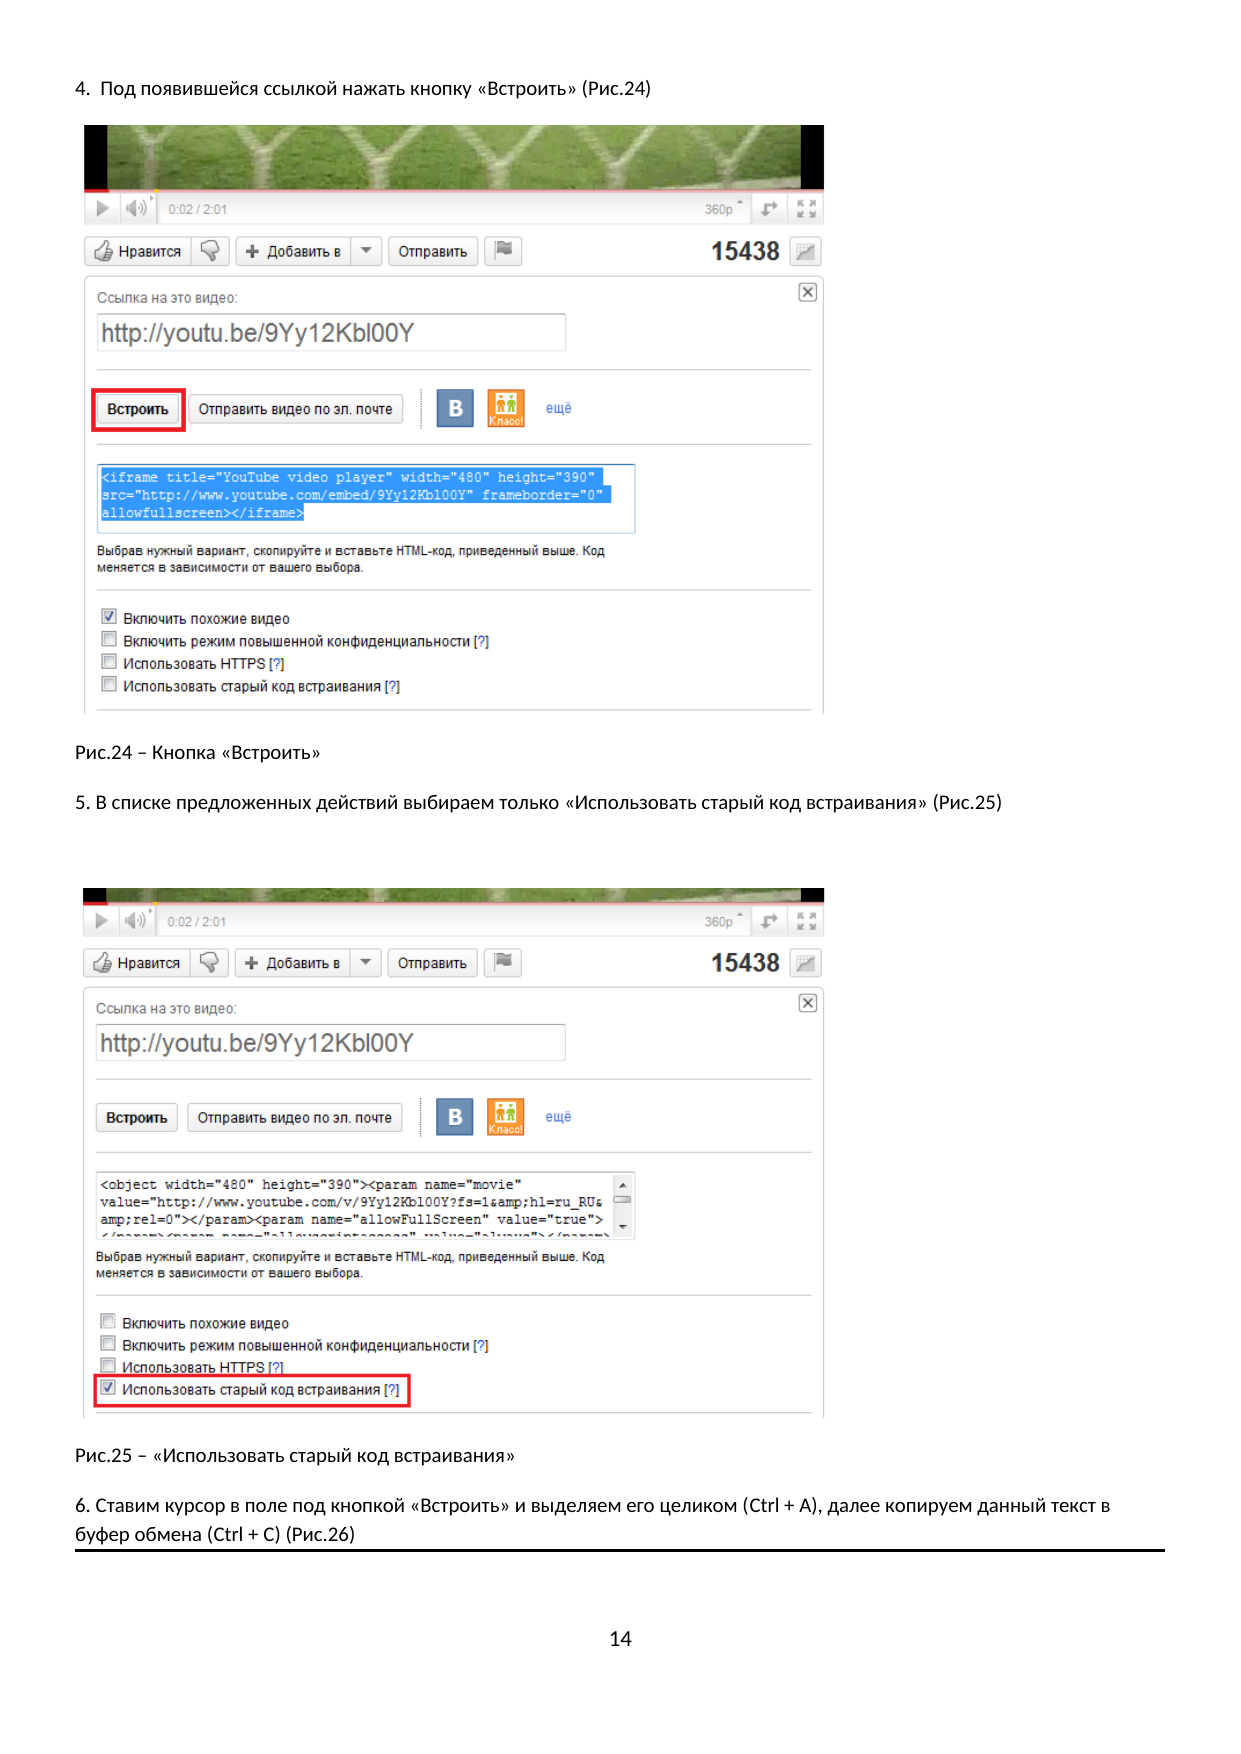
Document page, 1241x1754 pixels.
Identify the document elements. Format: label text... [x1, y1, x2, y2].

text Рис.25 – «Использовать старый код встраивания» [75, 1442, 1165, 1468]
text 5. В списке предложенных действий выбираем только «Использовать старый код встраивания» (Рис.25) [75, 789, 1165, 814]
picture [75, 125, 831, 714]
text 6. Ставим курсор в поле под кнопкой «Встроить» и выделяем его целиком (Ctrl + A), далее копируем данный текст в буфер обмена (Ctrl + C) (Рис.26) [75, 1492, 1165, 1549]
picture [75, 888, 830, 1418]
text Рис.24 – Кнопка «Встроить» [75, 739, 1165, 764]
text 4. Под появившейся ссылкой нажать кнопку «Встроить» (Рис.24) [75, 75, 1165, 100]
